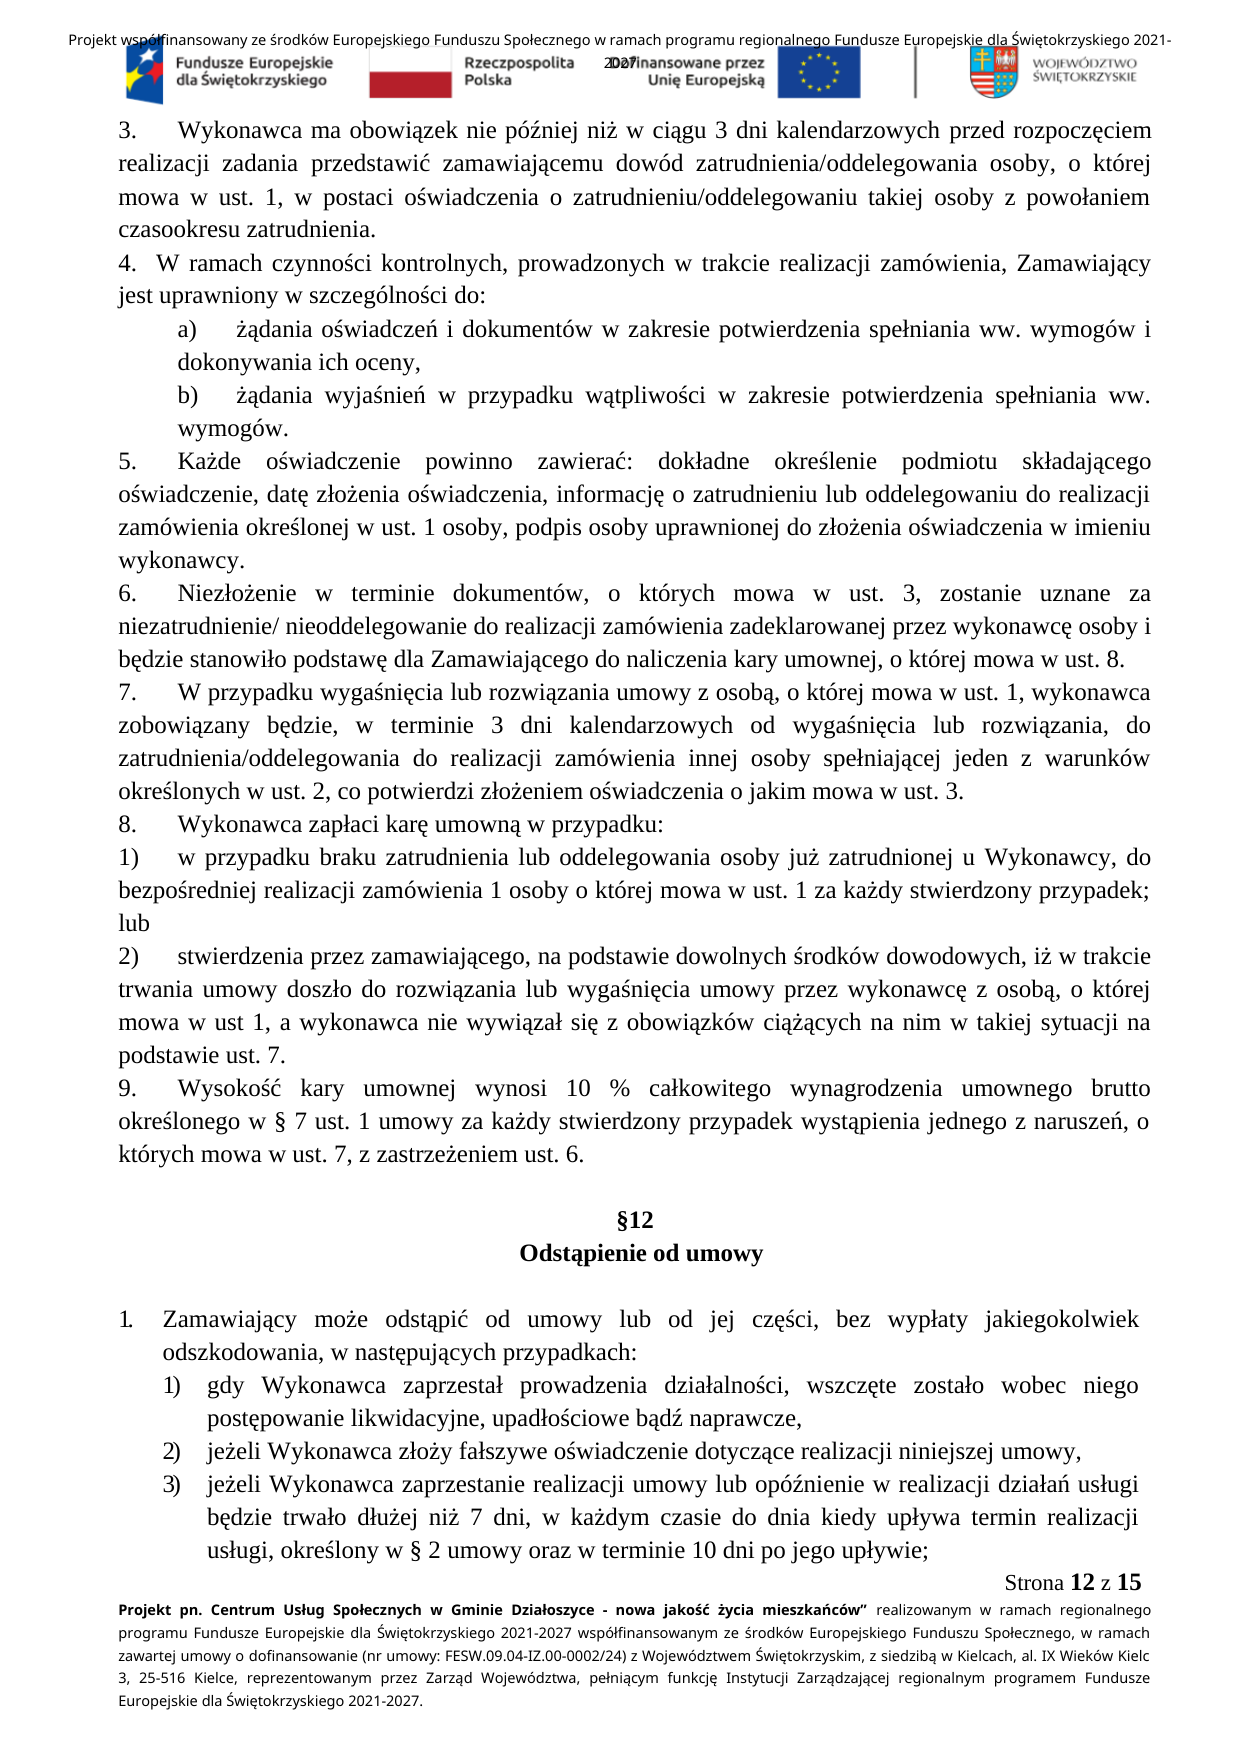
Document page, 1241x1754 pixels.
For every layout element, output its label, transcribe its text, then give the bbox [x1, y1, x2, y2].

picture [118, 31, 1146, 108]
list Zamawiający może odstąpić od umowy lub od jej części, bez wypłaty jakiegokolwiek odszkodowania, w następujących przypadkach: [118, 1304, 1140, 1366]
text 4. W ramach czynności kontrolnych, prowadzonych w trakcie realizacji zamówienia, Zamawiający jest uprawniony w szczególności do: [118, 248, 1152, 309]
list żądania wyjaśnień w przypadku wątpliwości w zakresie potwierdzenia spełniania ww. wymogów. [177, 380, 1152, 441]
text 9. Wysokość kary umownej wynosi 10 % całkowitego wynagrodzenia umownego brutto określonego w § 7 ust. 1 umowy za każdy stwierdzony przypadek wystąpienia jednego z naruszeń, o których mowa w ust. 7, z zastrzeżeniem ust. 6. [118, 1073, 1152, 1168]
text 6. Niezłożenie w terminie dokumentów, o których mowa w ust. 3, zostanie uznane za niezatrudnienie/ nieoddelegowanie do realizacji zamówienia zadeklarowanej przez wykonawcę osoby i będzie stanowiło podstawę dla Zamawiającego do naliczenia kary umownej, o której mowa w ust. 8. [118, 578, 1152, 673]
text 1) w przypadku braku zatrudnienia lub oddelegowania osoby już zatrudnionej u Wykonawcy, do bezpośredniej realizacji zamówienia 1 osoby o której mowa w ust. 1 za każdy stwierdzony przypadek; lub [118, 842, 1152, 937]
list jeżeli Wykonawca złoży fałszywe oświadczenie dotyczące realizacji niniejszej umowy, [162, 1436, 1139, 1465]
list gdy Wykonawca zaprzestał prowadzenia działalności, wszczęte zostało wobec niego postępowanie likwidacyjne, upadłościowe bądź naprawcze, [162, 1370, 1139, 1432]
list żądania oświadczeń i dokumentów w zakresie potwierdzenia spełniania ww. wymogów i dokonywania ich oceny, [177, 314, 1152, 375]
text 7. W przypadku wygaśnięcia lub rozwiązania umowy z osobą, o której mowa w ust. 1, wykonawca zobowiązany będzie, w terminie 3 dni kalendarzowych od wygaśnięcia lub rozwiązania, do zatrudnienia/oddelegowania do realizacji zamówienia innej osoby spełniającej jeden z warunków określonych w ust. 2, co potwierdzi złożeniem oświadczenia o jakim mowa w ust. 3. [118, 677, 1152, 805]
text 5. Każde oświadczenie powinno zawierać: dokładne określenie podmiotu składającego oświadczenie, datę złożenia oświadczenia, informację o zatrudnieniu lub oddelegowaniu do realizacji zamówienia określonej w ust. 1 osoby, podpis osoby uprawnionej do złożenia oświadczenia w imieniu wykonawcy. [118, 446, 1152, 573]
list jeżeli Wykonawca zaprzestanie realizacji umowy lub opóźnienie w realizacji działań usługi będzie trwało dłużej niż 7 dni, w każdym czasie do dnia kiedy upływa termin realizacji usługi, określony w § 2 umowy oraz w terminie 10 dni po jego upływie; [162, 1469, 1140, 1564]
text §12 [118, 1205, 1152, 1234]
text 2) stwierdzenia przez zamawiającego, na podstawie dowolnych środków dowodowych, iż w trakcie trwania umowy doszło do rozwiązania lub wygaśnięcia umowy przez wykonawcę z osobą, o której mowa w ust 1, a wykonawca nie wywiązał się z obowiązków ciążących na nim w takiej sytuacji na podstawie ust. 7. [118, 941, 1152, 1069]
text Odstąpienie od umowy [178, 1238, 1104, 1267]
text 3. Wykonawca ma obowiązek nie później niż w ciągu 3 dni kalendarzowych przed rozpoczęciem realizacji zadania przedstawić zamawiającemu dowód zatrudnienia/oddelegowania osoby, o której mowa w ust. 1, w postaci oświadczenia o zatrudnieniu/oddelegowaniu takiej osoby z powołaniem czasookresu zatrudnienia. [118, 108, 1152, 243]
text 8. Wykonawca zapłaci karę umowną w przypadku: [118, 809, 1152, 838]
